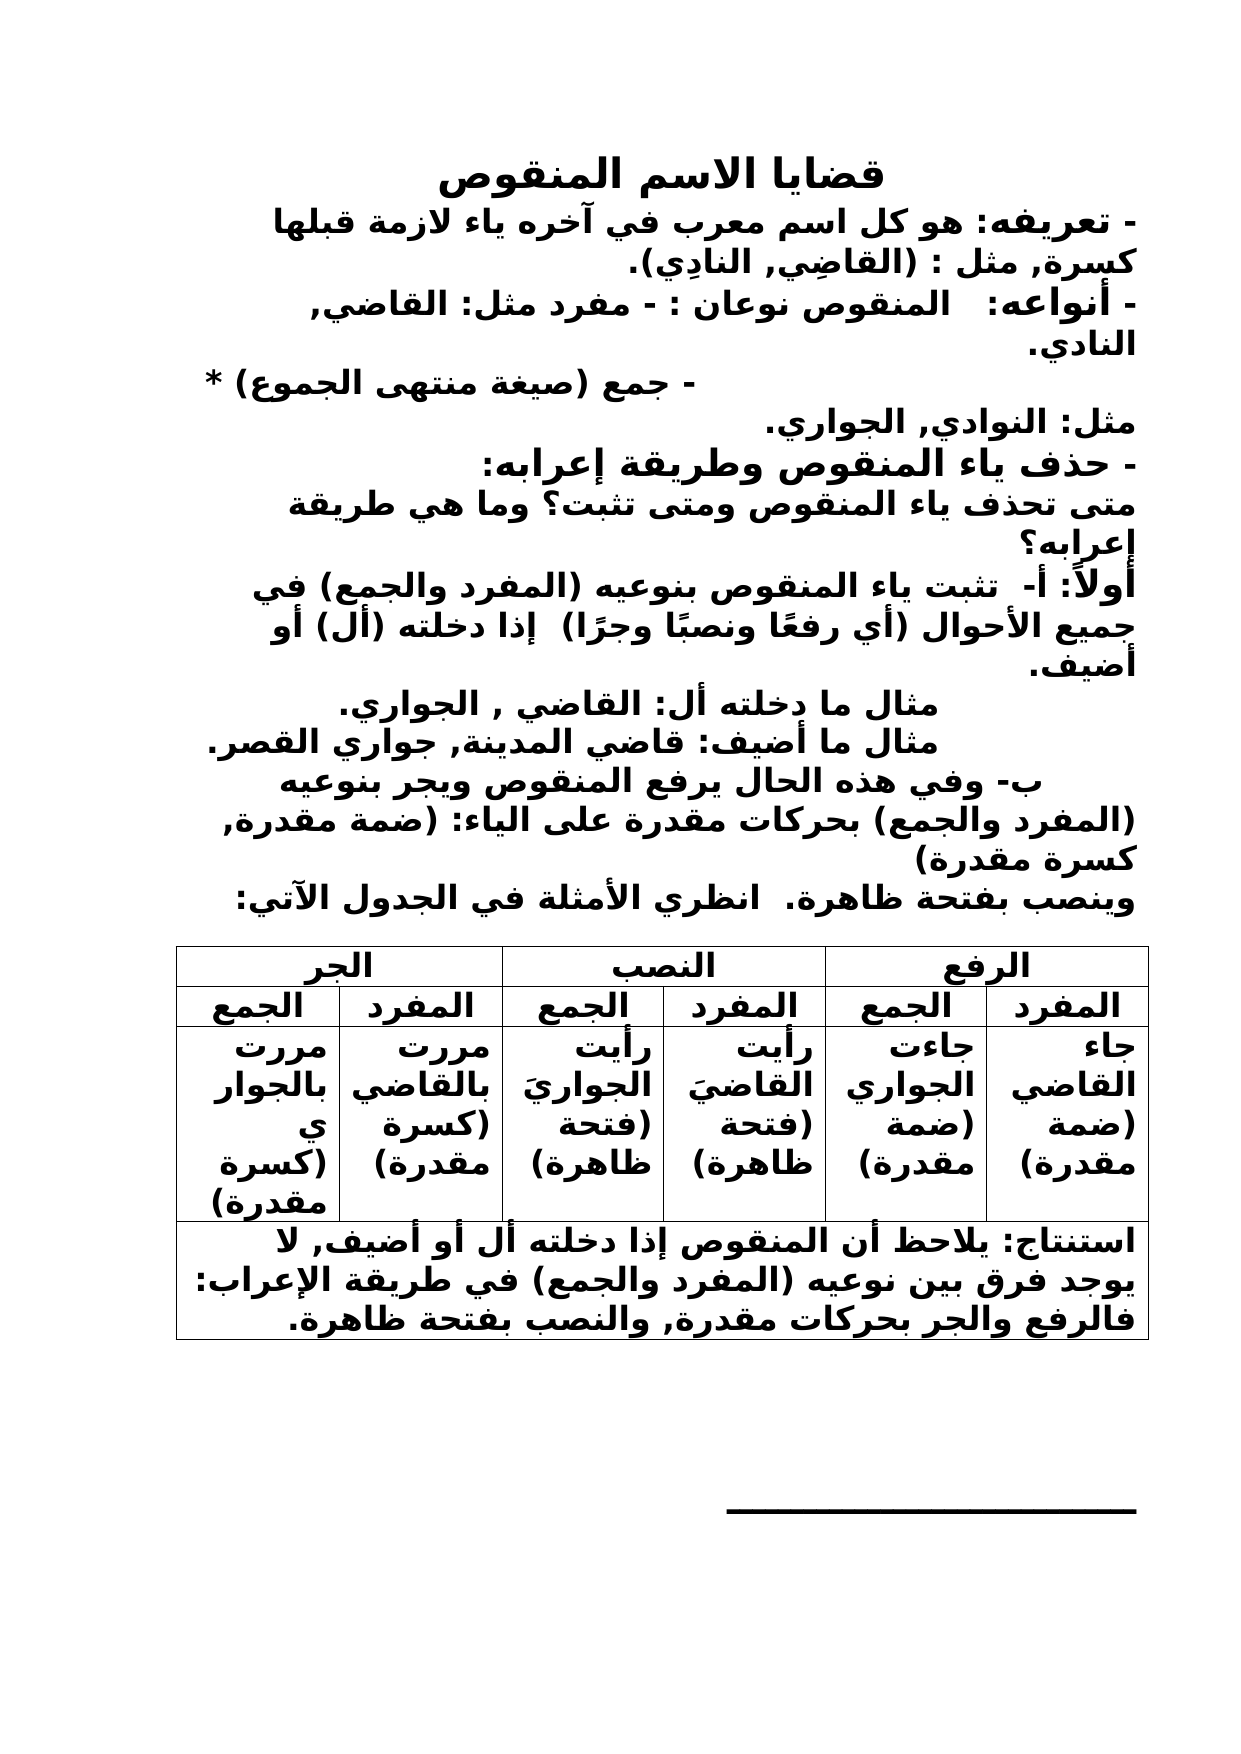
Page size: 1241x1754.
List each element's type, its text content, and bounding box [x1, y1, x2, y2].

table_header الجر [177, 947, 502, 986]
table_cell الجمع [503, 987, 663, 1026]
table_cell جاءت الجواري (ضمة مقدرة) [826, 1027, 986, 1221]
text وينصب بفتحة ظاهرة. انظري الأمثلة في الجدول الآتي: [187, 878, 1137, 917]
table_cell رأيت القاضيَ (فتحة ظاهرة) [664, 1027, 825, 1221]
text مثال ما أضيف: قاضي المدينة, جواري القصر. [187, 723, 1137, 762]
table_cell مررت بالجواري (كسرة مقدرة) [177, 1027, 339, 1221]
table_cell استنتاج: يلاحظ أن المنقوص إذا دخلته أل أو أضيف, لا يوجد فرق بين نوعيه (المفرد والجمع) في طريقة الإعراب: فالرفع والجر بحركات مقدرة, والنصب بفتحة ظاهرة. [177, 1222, 1148, 1338]
table_header الرفع [826, 947, 1148, 986]
table_cell المفرد [987, 987, 1148, 1026]
table_header النصب [503, 947, 825, 986]
table_cell جاء القاضي (ضمة مقدرة) [987, 1027, 1148, 1221]
text ــــــــــــــــــــــــــــــــ [187, 1480, 1137, 1524]
text أولاً: أ- تثبت ياء المنقوص بنوعيه (المفرد والجمع) في جميع الأحوال (أي رفعًا ونصبًا وجرًا) إذا دخلته (أل) أو أضيف. [187, 563, 1137, 684]
table_cell المفرد [664, 987, 825, 1026]
table_cell الجمع [177, 987, 339, 1026]
text مثال ما دخلته أل: القاضي , الجواري. [187, 684, 1137, 723]
table_cell المفرد [340, 987, 502, 1026]
text - جمع (صيغة منتهى الجموع) * مثل: النوادي, الجواري. [187, 363, 1137, 441]
table_cell رأيت الجواريَ (فتحة ظاهرة) [503, 1027, 663, 1221]
text ب- وفي هذه الحال يرفع المنقوص ويجر بنوعيه (المفرد والجمع) بحركات مقدرة على الياء: (ضمة مقدرة, كسرة مقدرة) [187, 762, 1137, 878]
table_cell مررت بالقاضي (كسرة مقدرة) [340, 1027, 502, 1221]
text - حذف ياء المنقوص وطريقة إعرابه: [187, 441, 1137, 485]
text - أنواعه: المنقوص نوعان : - مفرد مثل: القاضي, النادي. [187, 281, 1137, 363]
table_cell الجمع [826, 987, 986, 1026]
text قضايا الاسم المنقوص [187, 150, 1137, 198]
text متى تحذف ياء المنقوص ومتى تثبت؟ وما هي طريقة إعرابه؟ [187, 485, 1137, 563]
text - تعريفه: هو كل اسم معرب في آخره ياء لازمة قبلها كسرة, مثل : (القاضِي, النادِي). [187, 198, 1137, 281]
